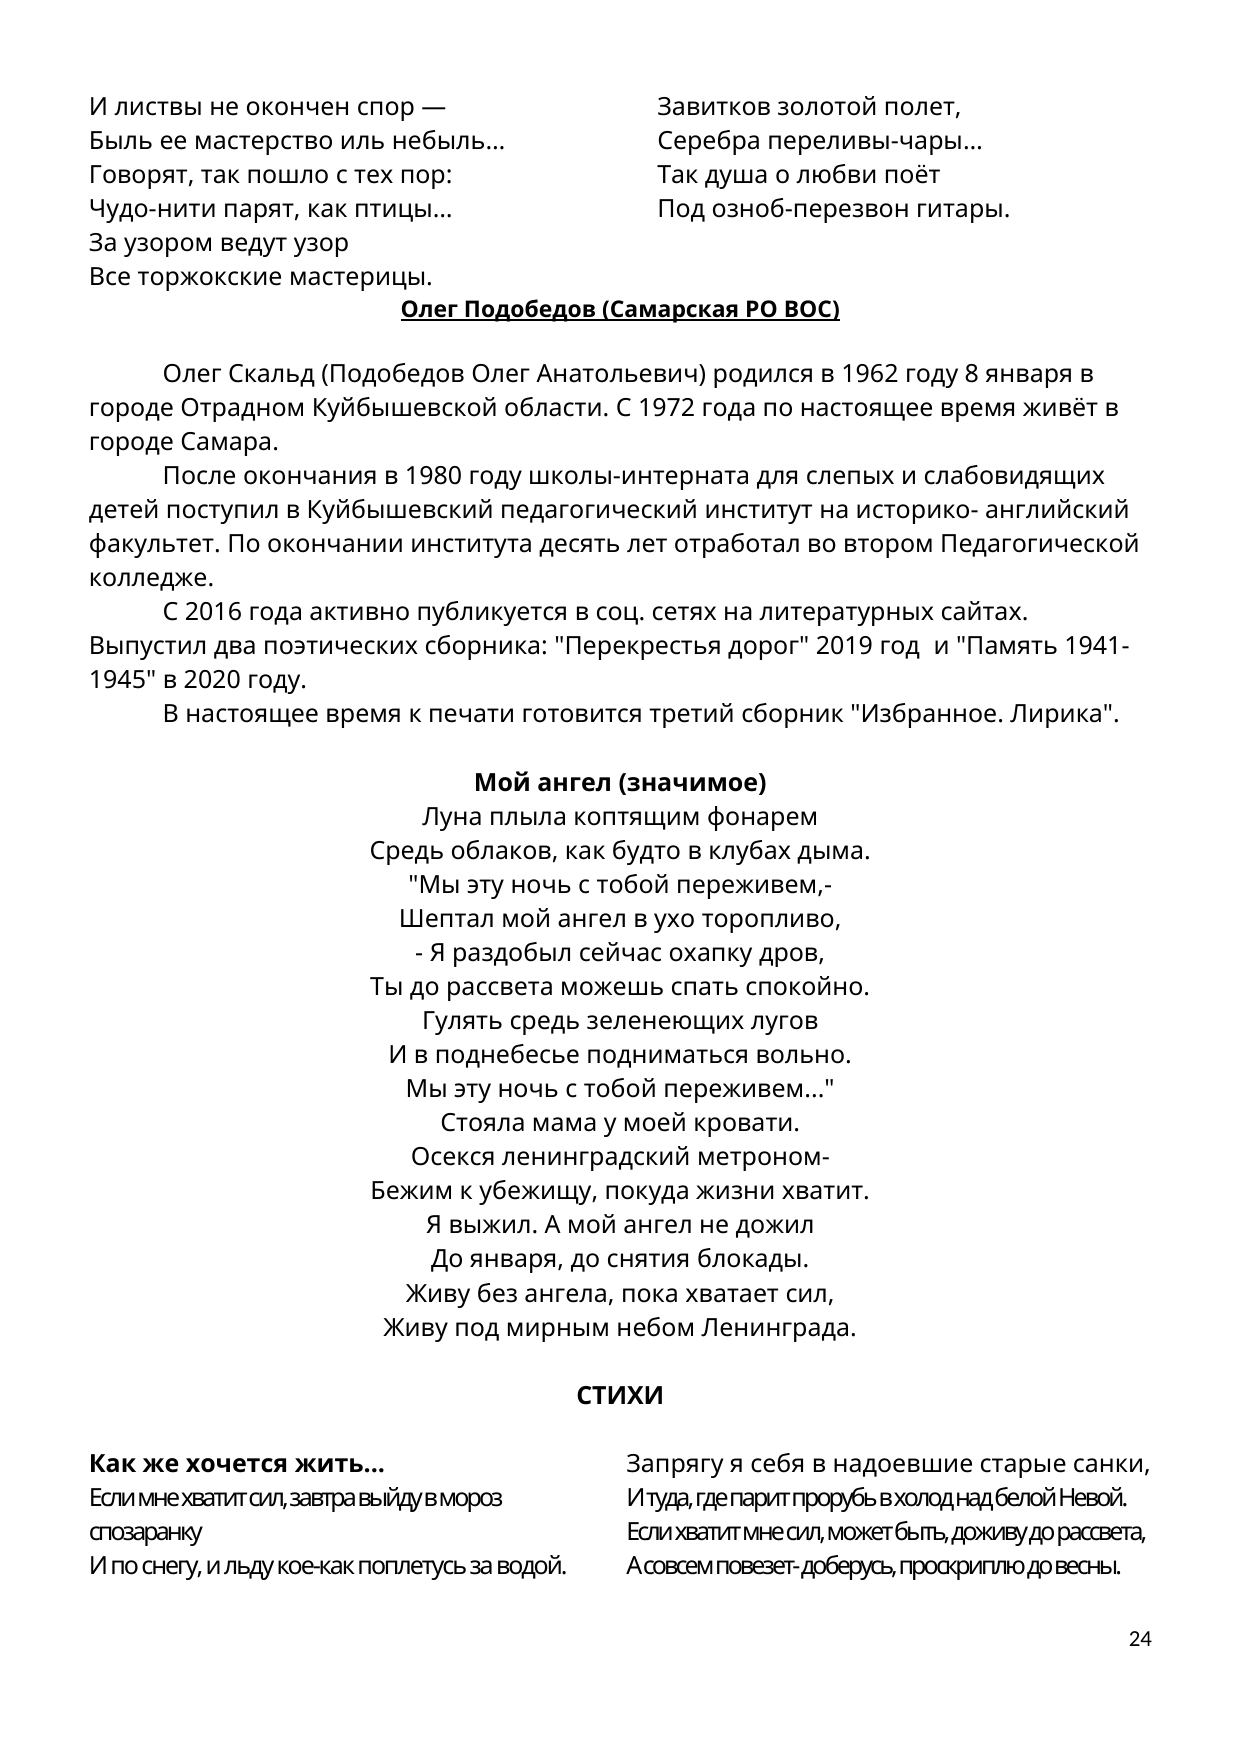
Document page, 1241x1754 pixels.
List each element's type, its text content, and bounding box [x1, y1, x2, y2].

text - Я раздобыл сейчас охапку дров, Ты до рассвета можешь спать спокойно. Гулять средь зеленеющих лугов И в поднебесье подниматься вольно. [89, 934, 1152, 1071]
text В настоящее время к печати готовится третий сборник "Избранное. Лирика". [89, 696, 1152, 730]
text Завитков золотой полет, Серебра переливы-чары… Так душа о любви поёт Под озноб-перезвон гитары. [657, 89, 1152, 225]
text Говорят, так пошло с тех пор: Чудо-нити парят, как птицы… За узором ведут узор Все торжокские мастерицы. [89, 157, 583, 293]
text Олег Подобедов (Самарская РО ВОС) [89, 293, 1152, 324]
text Если мне хватит сил, завтра выйду в мороз спозаранку И по снегу, и льду кое-как поплетусь за водой. Запрягу я себя в надоевшие старые санки, И туда, где парит прорубь в холод над белой Невой. [626, 1446, 1152, 1514]
text С 2016 года активно публикуется в соц. сетях на литературных сайтах. Выпустил два поэтических сборника: "Перекрестья дорог" 2019 год и "Память 1941-1945" в 2020 году. [89, 594, 1152, 696]
text Если мне хватит сил, завтра выйду в мороз спозаранку И по снегу, и льду кое-как поплетусь за водой. Запрягу я себя в надоевшие старые санки, И туда, где парит прорубь в холод над белой Невой. [89, 1479, 614, 1582]
text Я выжил. А мой ангел не дожил До января, до снятия блокады. Живу без ангела, пока хватает сил, Живу под мирным небом Ленинграда. [89, 1207, 1152, 1343]
text СТИХИ [89, 1377, 1152, 1411]
text Мы эту ночь с тобой переживем..." Стояла мама у моей кровати. Осекся ленинградский метроном- Бежим к убежищу, покуда жизни хватит. [89, 1071, 1152, 1207]
text Как же хочется жить... [89, 1446, 614, 1479]
text Мой ангел (значимое) Луна плыла коптящим фонарем Средь облаков, как будто в клубах дыма. "Мы эту ночь с тобой переживем,- Шептал мой ангел в ухо торопливо, [89, 764, 1152, 934]
text Вышивала она узор, Что жемчужней ночного неба… И листвы не окончен спор — Быль ее мастерство иль небыль… [89, 89, 583, 157]
text После окончания в 1980 году школы-интерната для слепых и слабовидящих детей поступил в Куйбышевский педагогический институт на историко- английский факультет. По окончании института десять лет отработал во втором Педагогической колледже. [89, 458, 1152, 594]
text Олег Скальд (Подобедов Олег Анатольевич) родился в 1962 году 8 января в городе Отрадном Куйбышевской области. С 1972 года по настоящее время живёт в городе Самара. [89, 356, 1152, 458]
